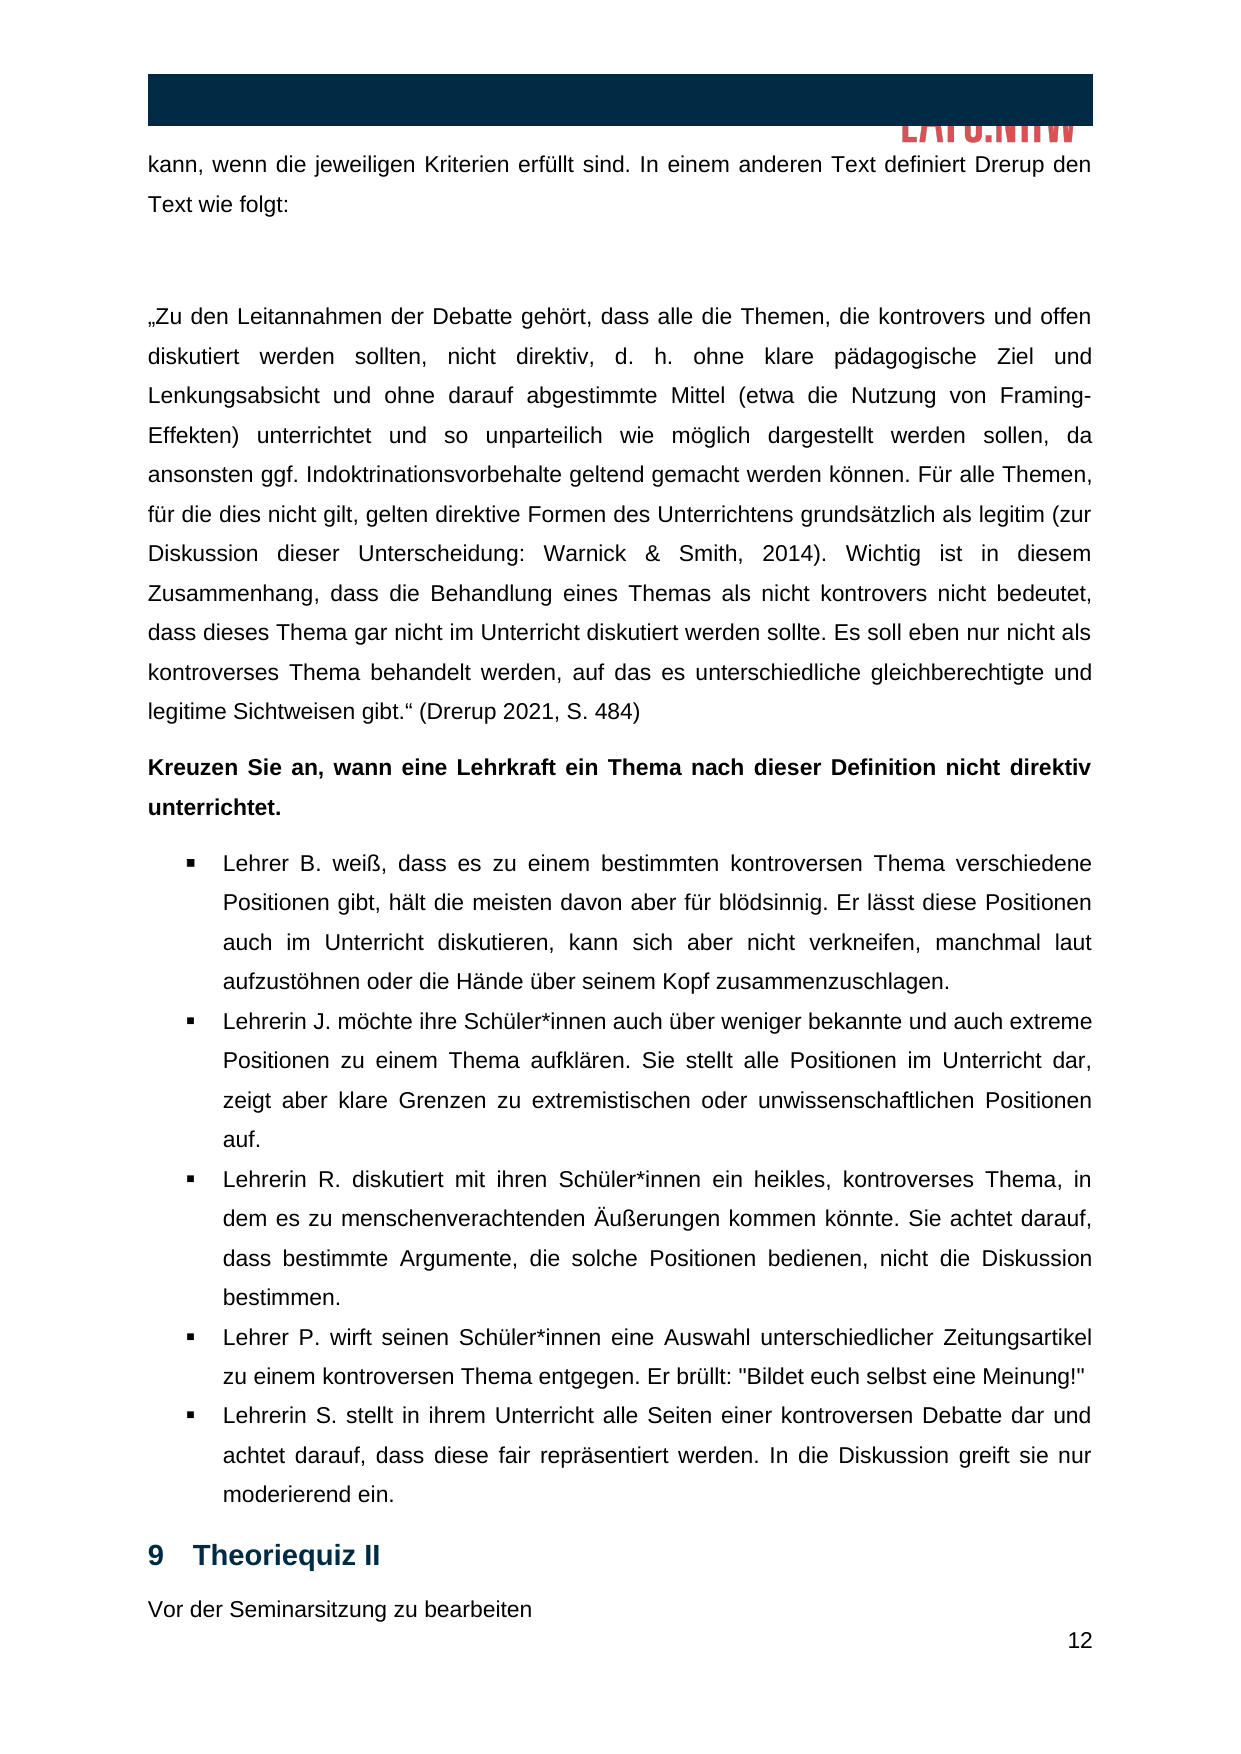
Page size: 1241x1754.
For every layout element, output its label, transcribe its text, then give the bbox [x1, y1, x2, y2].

text Vor der Seminarsitzung zu bearbeiten [148, 1596, 1093, 1622]
list Lehrerin R. diskutiert mit ihren Schüler*innen ein heikles, kontroverses Thema, in dem es zu menschenverachtenden Äußerungen kommen könnte. Sie achtet darauf, dass bestimmte Argumente, die solche Positionen bedienen, nicht die Diskussion bestimmen. [185, 1166, 1093, 1310]
text Kreuzen Sie an, wann eine Lehrkraft ein Thema nach dieser Definition nicht direktiv unterrichtet. [148, 754, 1093, 820]
list Lehrerin J. möchte ihre Schüler*innen auch über weniger bekannte und auch extreme Positionen zu einem Thema aufklären. Sie stellt alle Positionen im Unterricht dar, zeigt aber klare Grenzen zu extremistischen oder unwissenschaftlichen Positionen auf. [185, 1008, 1093, 1152]
text „Zu den Leitannahmen der Debatte gehört, dass alle die Themen, die kontrovers und offen diskutiert werden sollten, nicht direktiv, d. h. ohne klare pädagogische Ziel und Lenkungsabsicht und ohne darauf abgestimmte Mittel (etwa die Nutzung von Framing-Effekten) unterrichtet und so unparteilich wie möglich dargestellt werden sollen, da ansonsten ggf. Indoktrinationsvorbehalte geltend gemacht werden können. Für alle Themen, für die dies nicht gilt, gelten direktive Formen des Unterrichtens grundsätzlich als legitim (zur Diskussion dieser Unterscheidung: Warnick & Smith, 2014). Wichtig ist in diesem Zusammenhang, dass die Behandlung eines Themas als nicht kontrovers nicht bedeutet, dass dieses Thema gar nicht im Unterricht diskutiert werden sollte. Es soll eben nur nicht als kontroverses Thema behandelt werden, auf das es unterschiedliche gleichberechtigte und legitime Sichtweisen gibt.“ (Drerup 2021, S. 484) [148, 303, 1093, 724]
list Lehrer B. weiß, dass es zu einem bestimmten kontroversen Thema verschiedene Positionen gibt, hält die meisten davon aber für blödsinnig. Er lässt diese Positionen auch im Unterricht diskutieren, kann sich aber nicht verkneifen, manchmal laut aufzustöhnen oder die Hände über seinem Kopf zusammenzuschlagen. [185, 850, 1093, 994]
picture [886, 126, 1083, 151]
subtitle Theoriequiz II [148, 1538, 1093, 1571]
list Lehrer P. wirft seinen Schüler*innen eine Auswahl unterschiedlicher Zeitungsartikel zu einem kontroversen Thema entgegen. Er brüllt: "Bildet euch selbst eine Meinung!" [185, 1323, 1093, 1389]
list Lehrerin S. stellt in ihrem Unterricht alle Seiten einer kontroversen Debatte dar und achtet darauf, dass diese fair repräsentiert werden. In die Diskussion greift sie nur moderierend ein. [185, 1402, 1093, 1508]
